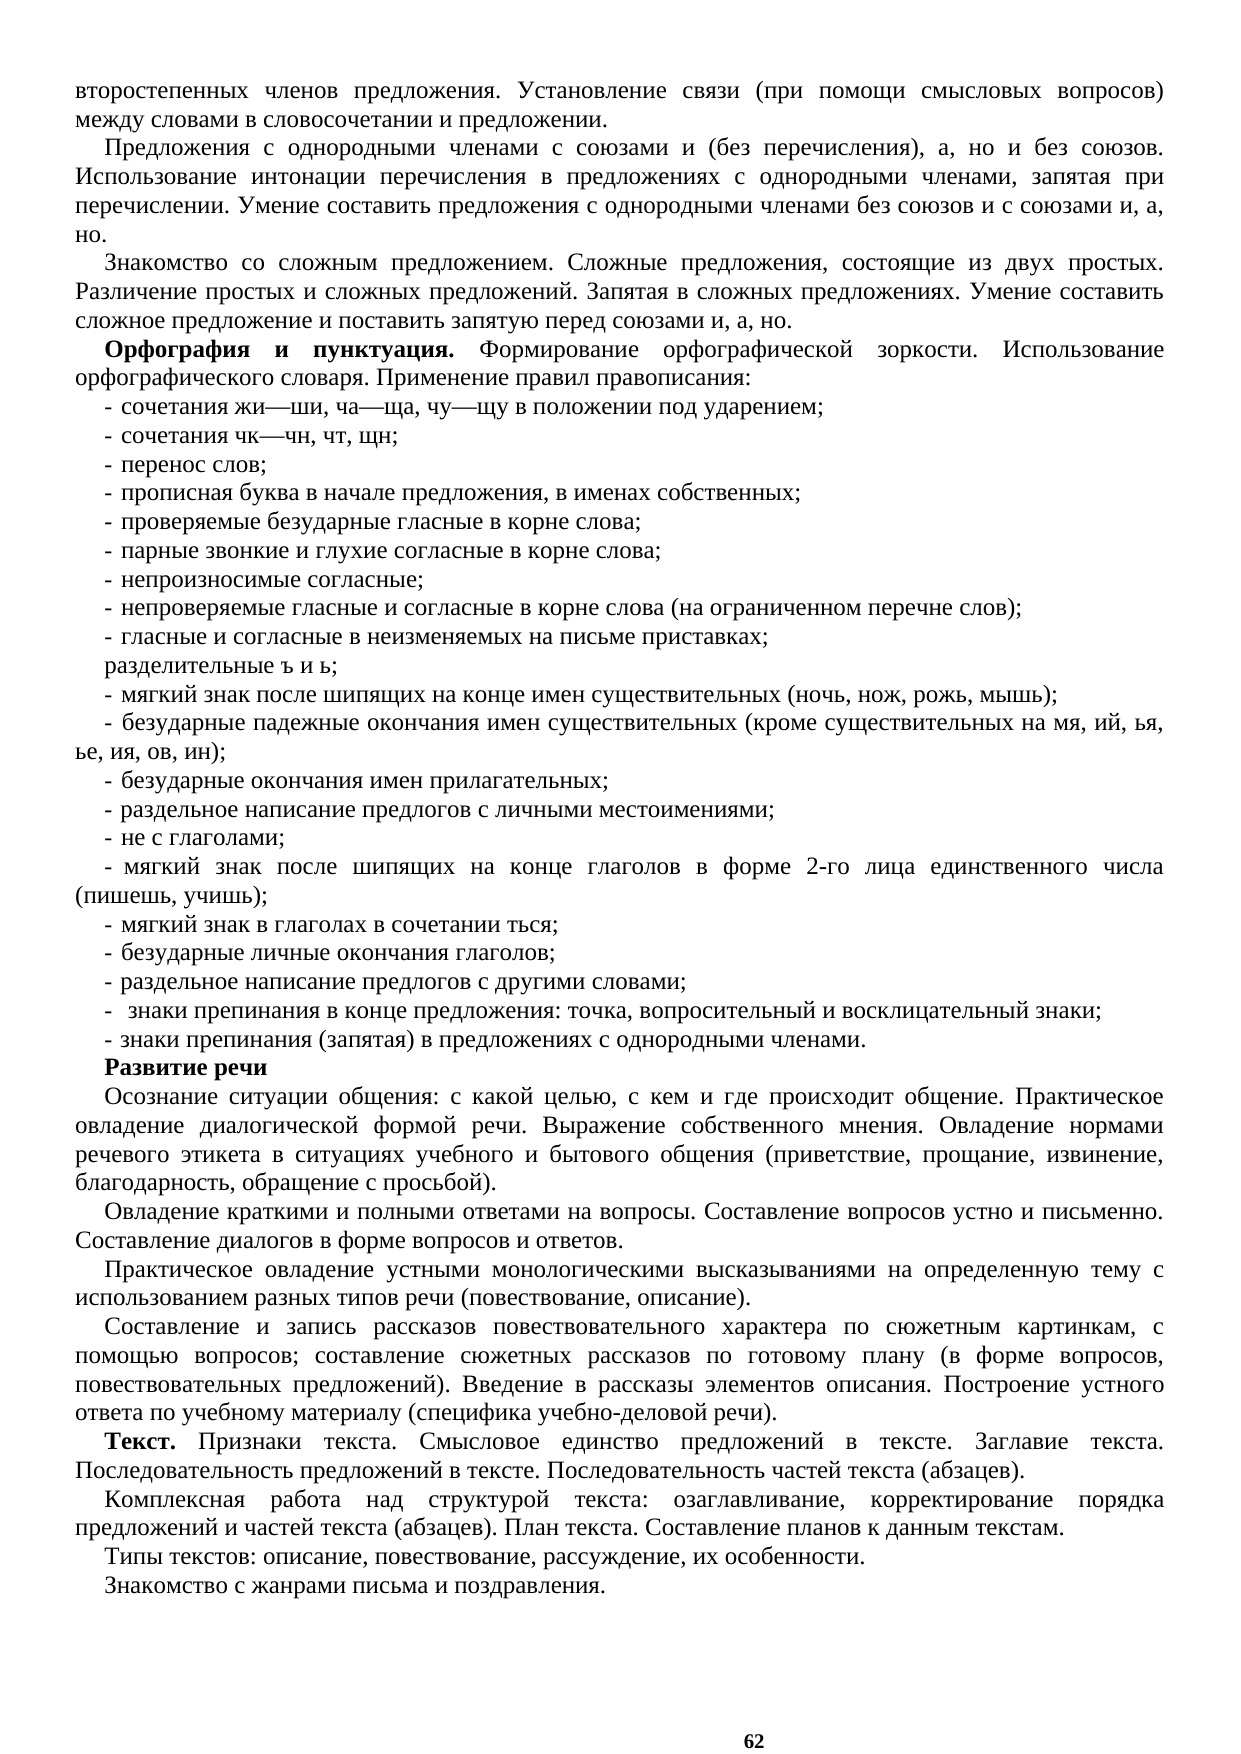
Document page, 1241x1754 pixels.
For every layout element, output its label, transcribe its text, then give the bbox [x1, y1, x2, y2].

text Комплексная работа над структурой текста: озаглавливание, корректирование порядка предложений и частей текста (абзацев). План текста. Составление планов к данным текстам. [75, 1484, 1165, 1541]
list безударные личные окончания глаголов; [75, 937, 1165, 966]
text Предложения с однородными членами с союзами и (без перечисления), а, но и без союзов. Использование интонации перечисления в предложениях с однородными членами, запятая при перечислении. Умение составить предложения с однородными членами без союзов и с союзами и, а, но. [75, 132, 1165, 247]
list не с глаголами; [75, 822, 1165, 851]
list мягкий знак в глаголах в сочетании ться; [75, 909, 1165, 937]
list безударные окончания имен прилагательных; [75, 765, 1165, 794]
text Текст. Признаки текста. Смысловое единство предложений в тексте. Заглавие текста. Последовательность предложений в тексте. Последовательность частей текста (абзацев). [75, 1426, 1165, 1484]
list знаки препинания в конце предложения: точка, вопросительный и восклицательный знаки; [75, 995, 1165, 1024]
list раздельное написание предлогов с личными местоимениями; [75, 794, 1165, 822]
list парные звонкие и глухие согласные в корне слова; [75, 535, 1165, 564]
list знаки препинания (запятая) в предложениях с однородными членами. [75, 1024, 1165, 1052]
list непроверяемые гласные и согласные в корне слова (на ограниченном перечне слов); [75, 592, 1165, 621]
text Овладение краткими и полными ответами на вопросы. Составление вопросов устно и письменно. Составление диалогов в форме вопросов и ответов. [75, 1196, 1165, 1254]
list гласные и согласные в неизменяемых на письме приставках; [75, 621, 1165, 650]
list проверяемые безударные гласные в корне слова; [75, 506, 1165, 535]
text Составление и запись рассказов повествовательного характера по сюжетным картинкам, с помощью вопросов; составление сюжетных рассказов по готовому плану (в форме вопросов, повествовательных предложений). Введение в рассказы элементов описания. Построение устного ответа по учебному материалу (специфика учебно-деловой речи). [75, 1311, 1165, 1426]
text Типы текстов: описание, повествование, рассуждение, их особенности. [75, 1541, 1165, 1570]
list мягкий знак после шипящих на конце глаголов в форме 2-го лица единственного числа (пишешь, учишь); [75, 851, 1165, 909]
text Практическое овладение устными монологическими высказываниями на определенную тему с использованием разных типов речи (повествование, описание). [75, 1254, 1165, 1311]
text Знакомство с жанрами письма и поздравления. [75, 1570, 1165, 1599]
list безударные падежные окончания имен существительных (кроме существительных на мя, ий, ья, ье, ия, ов, ин); [75, 707, 1165, 765]
list сочетания чк—чн, чт, щн; [75, 420, 1165, 449]
text Осознание ситуации общения: с какой целью, с кем и где происходит общение. Практическое овладение диалогической формой речи. Выражение собственного мнения. Овладение нормами речевого этикета в ситуациях учебного и бытового общения (приветствие, прощание, извинение, благодарность, обращение с просьбой). [75, 1081, 1165, 1196]
text Знакомство со сложным предложением. Сложные предложения, состоящие из двух простых. Различение простых и сложных предложений. Запятая в сложных предложениях. Умение составить сложное предложение и поставить запятую перед союзами и, а, но. [75, 247, 1165, 334]
text Развитие речи [75, 1052, 1165, 1081]
list мягкий знак после шипящих на конце имен существительных (ночь, нож, рожь, мышь); [75, 679, 1165, 707]
list прописная буква в начале предложения, в именах собственных; [75, 477, 1165, 506]
list перенос слов; [75, 449, 1165, 477]
text разделительные ъ и ь; [75, 650, 1165, 679]
text Орфография и пунктуация. Формирование орфографической зоркости. Использование орфографического словаря. Применение правил правописания: [75, 334, 1165, 391]
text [75, 75, 1165, 132]
list сочетания жи—ши, ча—ща, чу—щу в положении под ударением; [75, 391, 1165, 420]
list непроизносимые согласные; [75, 564, 1165, 592]
list раздельное написание предлогов с другими словами; [75, 966, 1165, 995]
